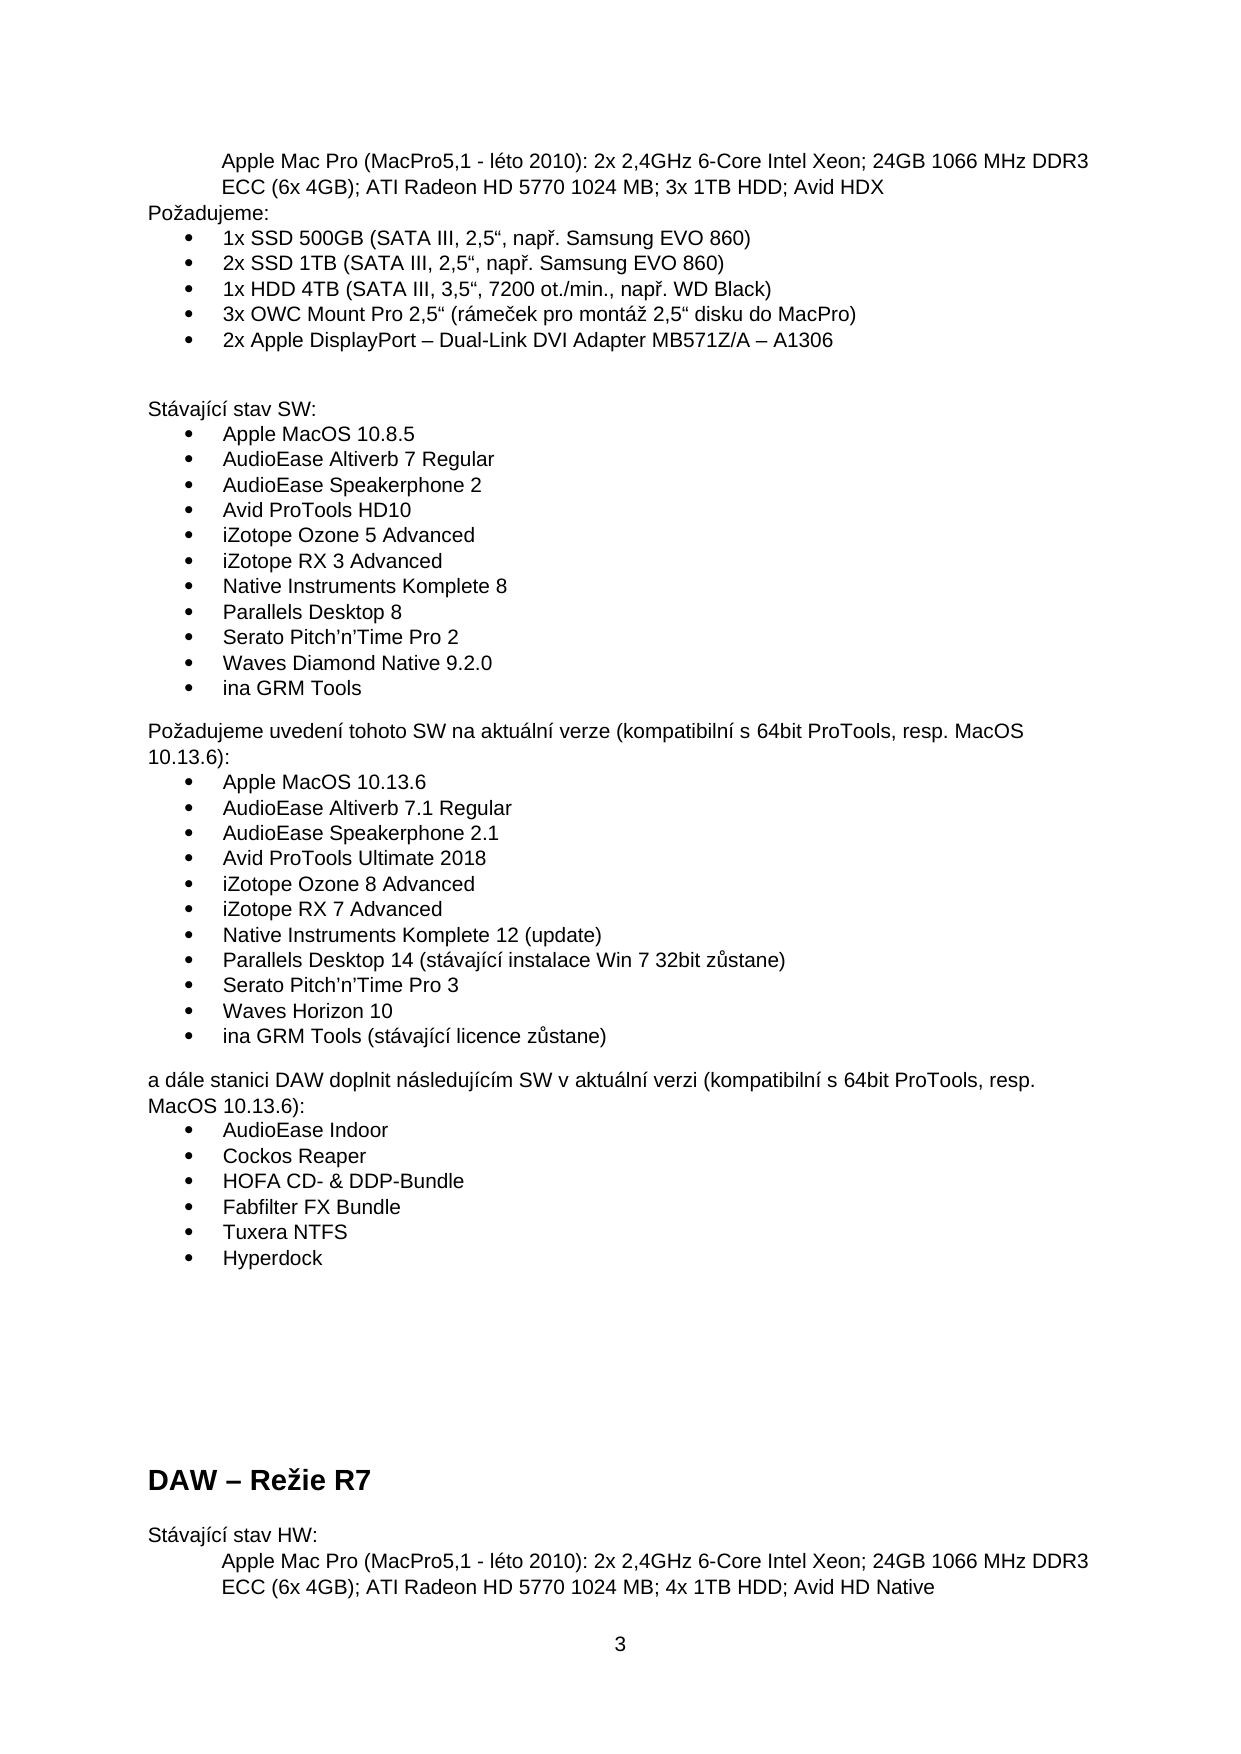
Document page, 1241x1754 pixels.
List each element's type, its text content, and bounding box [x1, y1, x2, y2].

text Požadujeme uvedení tohoto SW na aktuální verze (kompatibilní s 64bit ProTools, resp. MacOS 10.13.6): [148, 718, 1093, 770]
list Avid ProTools Ultimate 2018 [185, 846, 1093, 870]
list Tuxera NTFS [185, 1220, 1093, 1244]
list Fabfilter FX Bundle [185, 1194, 1093, 1218]
list 1x HDD 4TB (SATA III, 3,5“, 7200 ot./min., např. WD Black) [185, 277, 1093, 301]
list 3x OWC Mount Pro 2,5“ (rámeček pro montáž 2,5“ disku do MacPro) [185, 302, 1093, 326]
list Parallels Desktop 14 (stávající instalace Win 7 32bit zůstane) [185, 948, 1093, 972]
list AudioEase Altiverb 7 Regular [185, 447, 1093, 471]
list 2x Apple DisplayPort – Dual-Link DVI Adapter MB571Z/A – A1306 [185, 327, 1093, 351]
list Serato Pitch’n’Time Pro 3 [185, 973, 1093, 997]
list iZotope RX 7 Advanced [185, 897, 1093, 921]
text DAW – Režie R7 [148, 1470, 1093, 1496]
list Waves Diamond Native 9.2.0 [185, 650, 1093, 674]
text a dále stanici DAW doplnit následujícím SW v aktuální verzi (kompatibilní s 64bit ProTools, resp. MacOS 10.13.6): [148, 1066, 1093, 1118]
text Stávající stav SW: [148, 396, 1093, 422]
list AudioEase Indoor [185, 1118, 1093, 1142]
list iZotope Ozone 5 Advanced [185, 523, 1093, 547]
list Serato Pitch’n’Time Pro 2 [185, 625, 1093, 649]
list Apple MacOS 10.13.6 [185, 770, 1093, 794]
list ina GRM Tools (stávající licence zůstane) [185, 1024, 1093, 1048]
list AudioEase Speakerphone 2.1 [185, 821, 1093, 845]
text Požadujeme: [148, 200, 1093, 226]
list Hyperdock [185, 1245, 1093, 1269]
list AudioEase Speakerphone 2 [185, 472, 1093, 496]
list Cockos Reaper [185, 1144, 1093, 1168]
list Native Instruments Komplete 8 [185, 574, 1093, 598]
text Stávající stav HW: [148, 1522, 1093, 1548]
list Waves Horizon 10 [185, 999, 1093, 1023]
list AudioEase Altiverb 7.1 Regular [185, 795, 1093, 819]
text Apple Mac Pro (MacPro5,1 - léto 2010): 2x 2,4GHz 6-Core Intel Xeon; 24GB 1066 MHz DDR3 ECC (6x 4GB); ATI Radeon HD 5770 1024 MB; 4x 1TB HDD; Avid HD Native [221, 1548, 1093, 1600]
list iZotope RX 3 Advanced [185, 549, 1093, 573]
list Apple MacOS 10.8.5 [185, 422, 1093, 446]
text Apple Mac Pro (MacPro5,1 - léto 2010): 2x 2,4GHz 6-Core Intel Xeon; 24GB 1066 MHz DDR3 ECC (6x 4GB); ATI Radeon HD 5770 1024 MB; 3x 1TB HDD; Avid HDX [221, 148, 1093, 200]
list Parallels Desktop 8 [185, 599, 1093, 623]
list HOFA CD- & DDP-Bundle [185, 1169, 1093, 1193]
list 2x SSD 1TB (SATA III, 2,5“, např. Samsung EVO 860) [185, 251, 1093, 275]
list iZotope Ozone 8 Advanced [185, 872, 1093, 896]
list 1x SSD 500GB (SATA III, 2,5“, např. Samsung EVO 860) [185, 226, 1093, 250]
list Avid ProTools HD10 [185, 498, 1093, 522]
list ina GRM Tools [185, 676, 1093, 700]
list Native Instruments Komplete 12 (update) [185, 922, 1093, 946]
